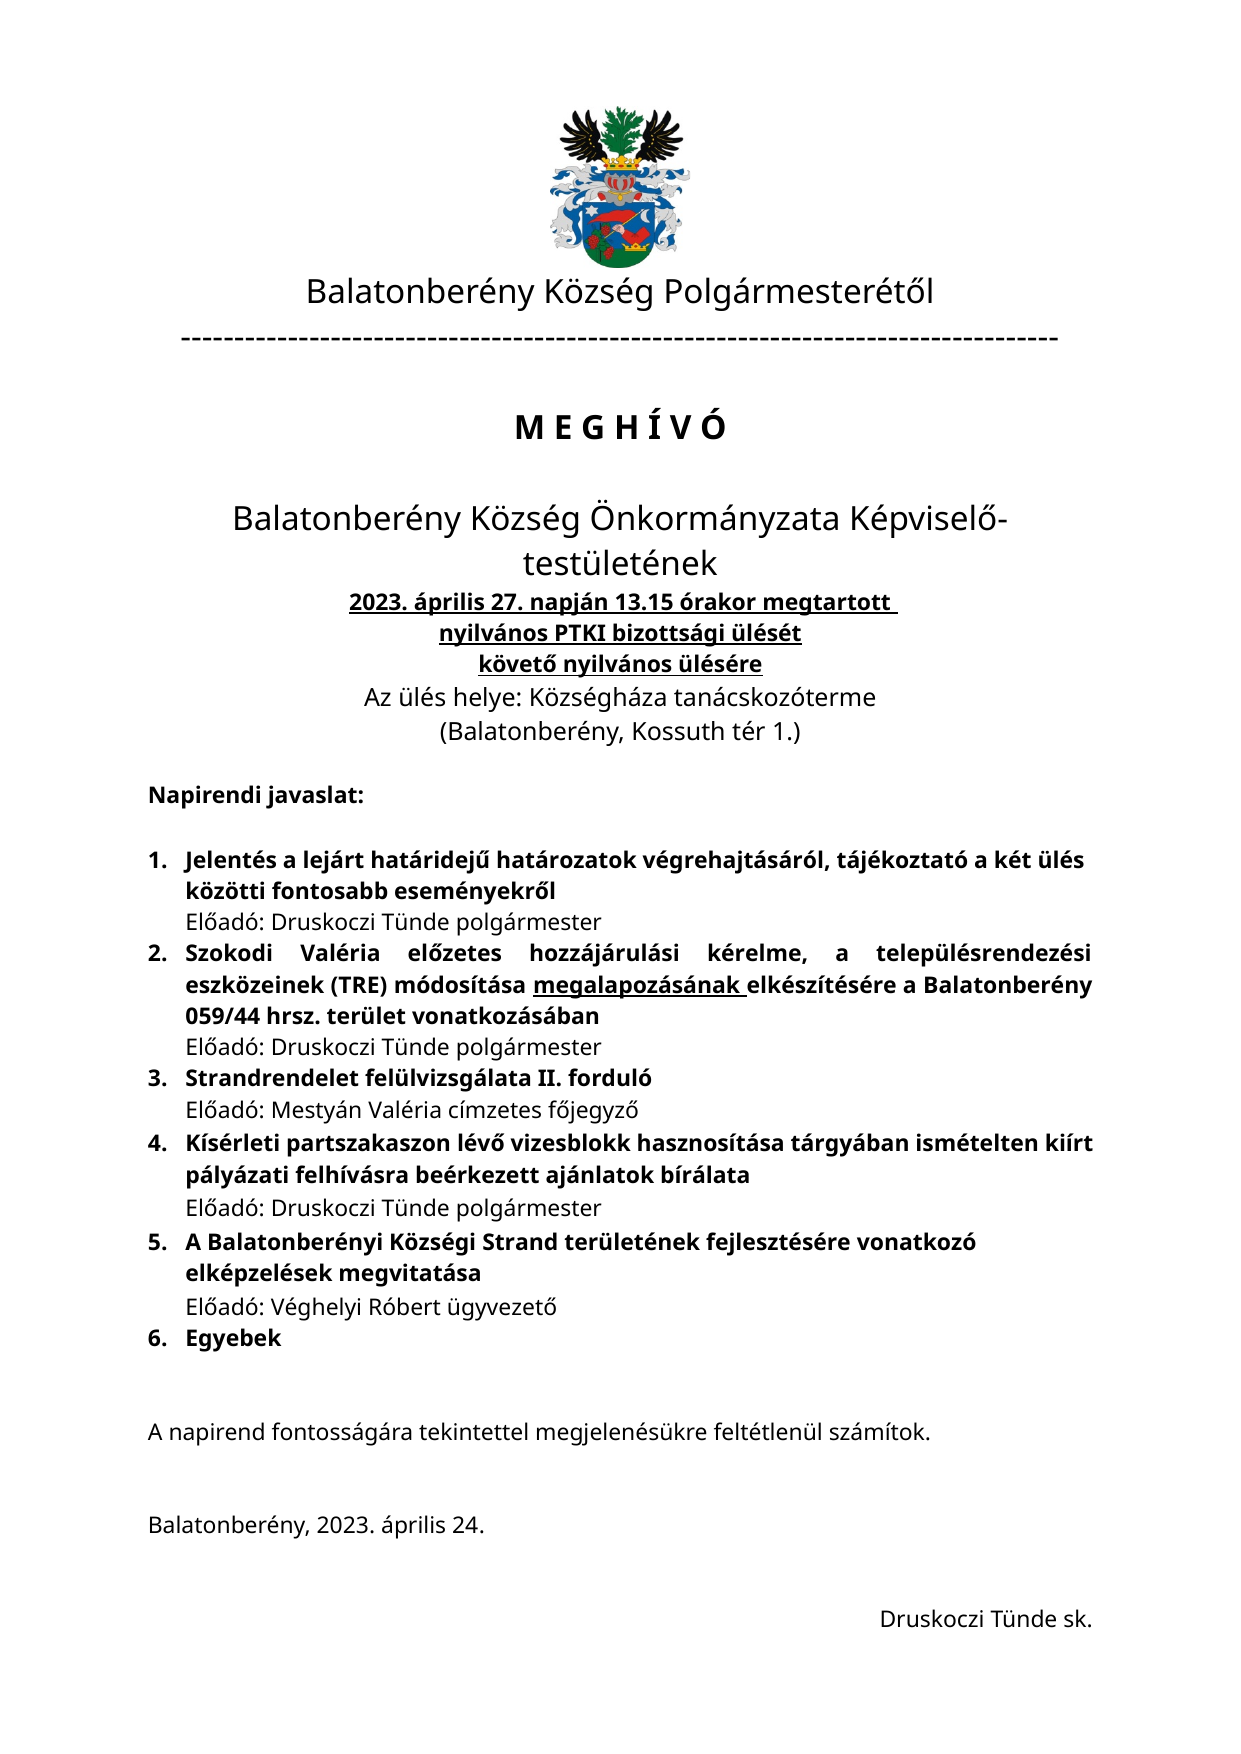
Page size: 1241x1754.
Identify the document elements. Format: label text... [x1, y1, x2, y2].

list Strandrendelet felülvizsgálata II. forduló [148, 1062, 1092, 1094]
text Előadó: Druskoczi Tünde polgármester [185, 1031, 1094, 1062]
text Napirendi javaslat: [148, 779, 1092, 810]
text (Balatonberény, Kossuth tér 1.) [148, 713, 1092, 747]
list Kísérleti partszakaszon lévő vizesblokk hasznosítása tárgyában ismételten kiírt pályázati felhívásra beérkezett ajánlatok bírálata [148, 1127, 1094, 1190]
text Balatonberény Község Önkormányzata Képviselő-testületének [148, 495, 1092, 586]
text Az ülés helye: Községháza tanácskozóterme [148, 679, 1092, 713]
picture [550, 106, 691, 268]
text Balatonberény, 2023. április 24. [148, 1509, 1092, 1541]
text nyilvános PTKI bizottsági ülését [148, 617, 1092, 648]
list Szokodi Valéria előzetes hozzájárulási kérelme, a településrendezési eszközeinek (TRE) módosítása megalapozásának elkészítésére a Balatonberény 059/44 hrsz. terület vonatkozásában [148, 937, 1092, 1031]
list A Balatonberényi Községi Strand területének fejlesztésére vonatkozó elképzelések megvitatása [148, 1226, 1094, 1288]
text Előadó: Druskoczi Tünde polgármester [185, 1192, 1094, 1223]
list Jelentés a lejárt határidejű határozatok végrehajtásáról, tájékoztató a két ülés közötti fontosabb eseményekről [148, 844, 1094, 906]
text M E G H Í V Ó [148, 404, 1092, 449]
list Előadó: Mestyán Valéria címzetes főjegyző [185, 1094, 1092, 1125]
text 2023. április 27. napján 13.15 órakor megtartott [148, 586, 1092, 617]
text A napirend fontosságára tekintettel megjelenésükre feltétlenül számítok. [148, 1416, 1092, 1447]
text Druskoczi Tünde sk. [148, 1603, 1092, 1634]
text ---------------------------------------------------------------------------------- [148, 313, 1092, 358]
list Egyebek [148, 1322, 1092, 1353]
text Balatonberény Község Polgármesterétől [148, 268, 1092, 313]
text Előadó: Véghelyi Róbert ügyvezető [185, 1291, 1094, 1322]
text követő nyilvános ülésére [148, 648, 1092, 679]
text Előadó: Druskoczi Tünde polgármester [185, 906, 1094, 937]
